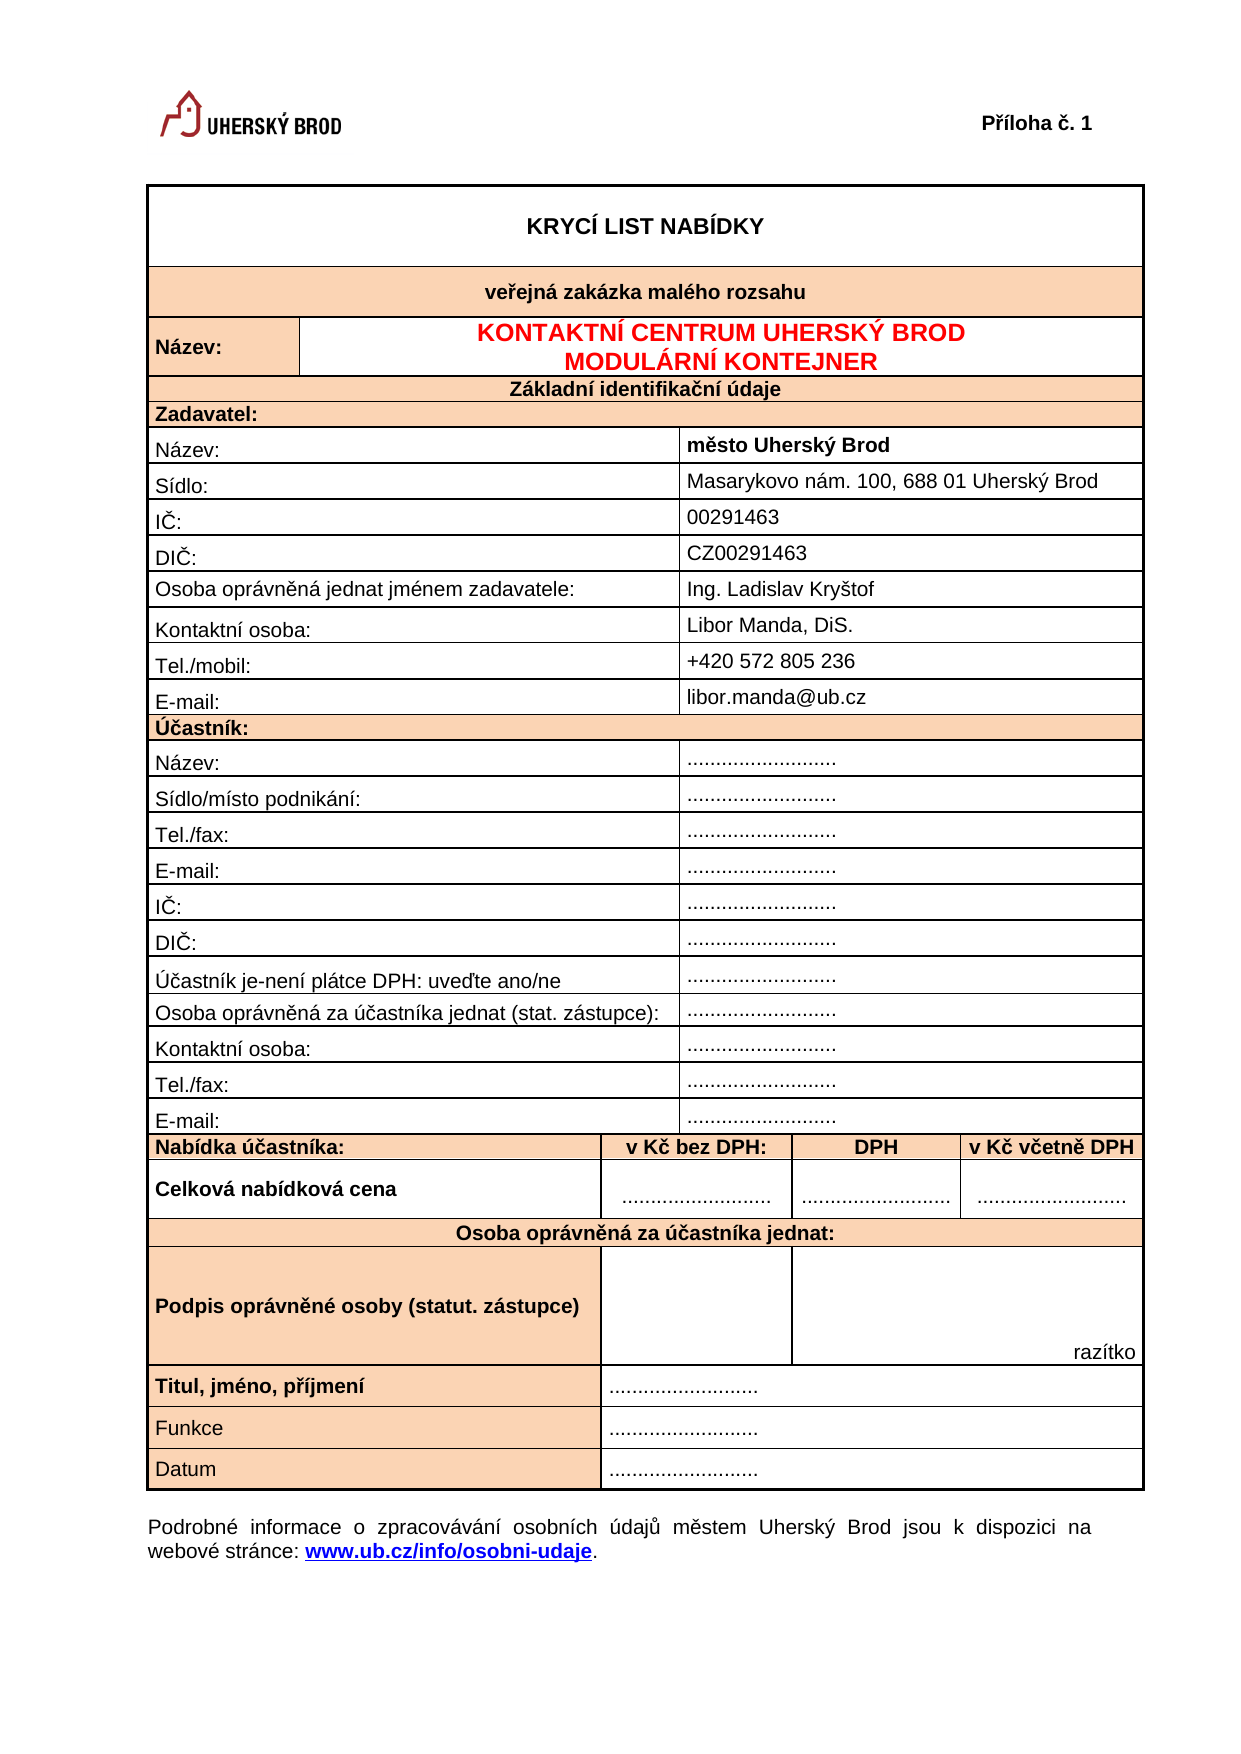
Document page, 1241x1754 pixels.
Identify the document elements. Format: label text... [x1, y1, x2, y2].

table_cell Kontaktní osoba: [149, 1027, 679, 1061]
table_cell E-mail: [149, 849, 679, 883]
table_cell Sídlo: [149, 464, 679, 498]
table_cell Zadavatel: [149, 402, 1142, 426]
table_cell Osoba oprávněná jednat jménem zadavatele: [149, 572, 679, 606]
table_cell DIČ: [149, 921, 679, 955]
table_cell libor.manda@ub.cz [680, 680, 1142, 714]
table_cell .......................... [602, 1449, 1142, 1488]
table_cell Funkce [149, 1407, 600, 1448]
table_cell .......................... [961, 1160, 1142, 1218]
table_cell [602, 1247, 791, 1364]
table_cell Název: [149, 318, 299, 375]
table_cell Název: [149, 741, 679, 775]
text Podrobné informace o zpracovávání osobních údajů městem Uherský Brod jsou k dispozici na webové stránce: www.ub.cz/info/osobni-udaje. [148, 1515, 1092, 1563]
table_cell Libor Manda, DiS. [680, 608, 1142, 642]
table_cell Tel./fax: [149, 813, 679, 847]
table_cell veřejná zakázka malého rozsahu [149, 267, 1142, 316]
table_cell .......................... [680, 777, 1142, 811]
table_cell .......................... [680, 921, 1142, 955]
table_cell Osoba oprávněná za účastníka jednat (stat. zástupce): [149, 994, 679, 1025]
table_cell .......................... [602, 1160, 791, 1218]
table_cell Tel./mobil: [149, 643, 679, 678]
table_cell .......................... [680, 1099, 1142, 1133]
table_cell Název: [149, 428, 679, 462]
table_cell DIČ: [149, 536, 679, 570]
table_cell .......................... [793, 1160, 960, 1218]
table_cell .......................... [680, 994, 1142, 1025]
table_cell v Kč včetně DPH [961, 1135, 1142, 1158]
table_cell v Kč bez DPH: [602, 1135, 791, 1158]
table_cell .......................... [602, 1407, 1142, 1448]
table_cell .......................... [680, 813, 1142, 847]
table_cell .......................... [680, 849, 1142, 883]
table_cell CZ00291463 [680, 536, 1142, 570]
table_cell Titul, jméno, příjmení [149, 1366, 600, 1406]
table_header KRYCÍ LIST NABÍDKY [149, 187, 1142, 266]
table_cell Účastník: [149, 715, 1142, 739]
picture [147, 73, 354, 155]
table_cell .......................... [680, 957, 1142, 992]
table_cell IČ: [149, 885, 679, 919]
table_cell E-mail: [149, 680, 679, 714]
table_cell .......................... [680, 1027, 1142, 1061]
table_cell .......................... [602, 1366, 1142, 1406]
table_cell Kontaktní osoba: [149, 608, 679, 642]
table_cell Tel./fax: [149, 1063, 679, 1097]
table_cell kontaktní centrum uherský Brod modulární kontejner [300, 318, 1142, 375]
table_cell .......................... [680, 885, 1142, 919]
table_cell Osoba oprávněná za účastníka jednat: [149, 1219, 1142, 1246]
table_cell Celková nabídková cena [149, 1160, 600, 1218]
table_cell Ing. Ladislav Kryštof [680, 572, 1142, 606]
table_cell Účastník je-není plátce DPH: uveďte ano/ne [149, 957, 679, 992]
table_cell Sídlo/místo podnikání: [149, 777, 679, 811]
table_cell Podpis oprávněné osoby (statut. zástupce) [149, 1247, 600, 1364]
table_cell .......................... [680, 1063, 1142, 1097]
table_cell Masarykovo nám. 100, 688 01 Uherský Brod [680, 464, 1142, 498]
table_cell DPH [793, 1135, 960, 1158]
table_cell .......................... [680, 741, 1142, 775]
table_cell Základní identifikační údaje [149, 377, 1142, 401]
table_cell razítko [793, 1247, 1142, 1364]
table_cell město Uherský Brod [680, 428, 1142, 462]
table_cell Nabídka účastníka: [149, 1135, 600, 1158]
table_cell IČ: [149, 500, 679, 534]
table_cell +420 572 805 236 [680, 643, 1142, 678]
table_cell E-mail: [149, 1099, 679, 1133]
table_cell Datum [149, 1449, 600, 1488]
table_cell 00291463 [680, 500, 1142, 534]
